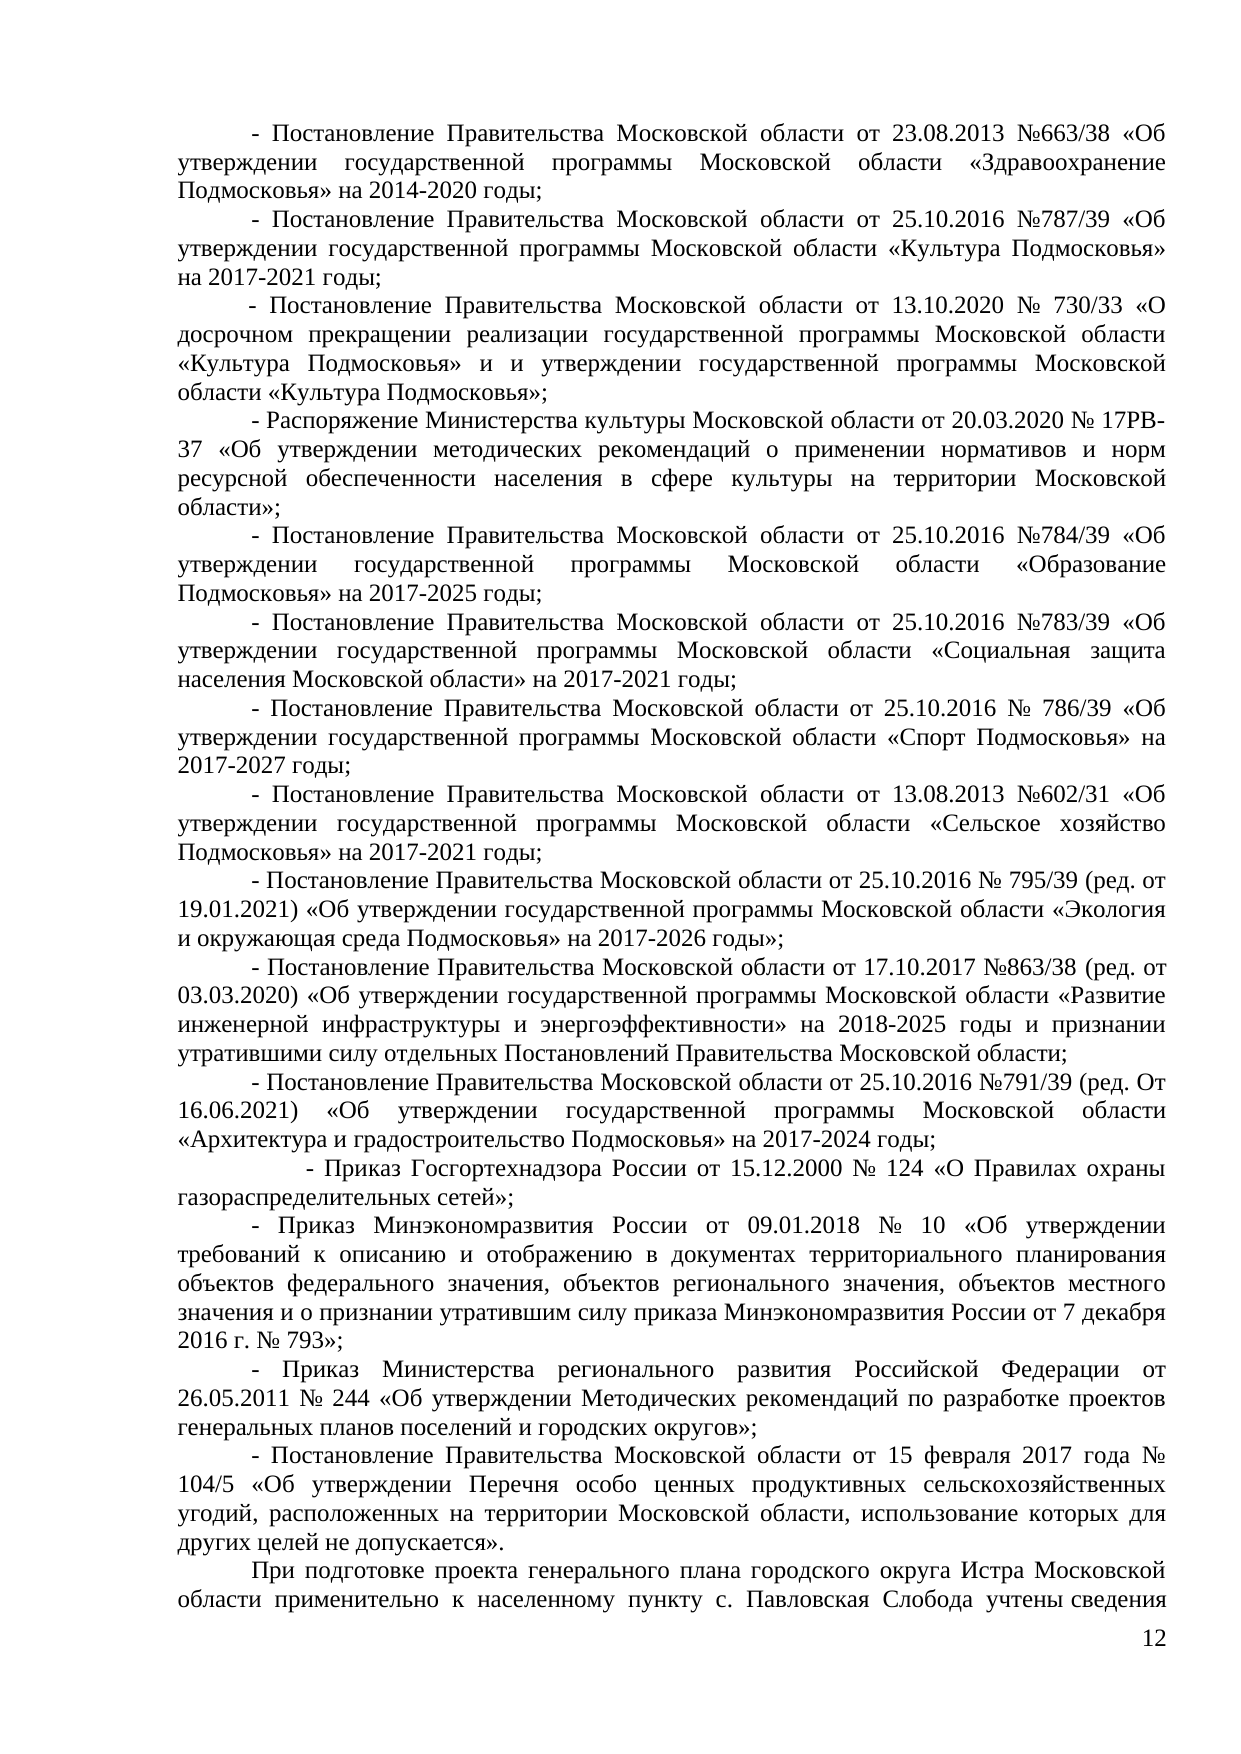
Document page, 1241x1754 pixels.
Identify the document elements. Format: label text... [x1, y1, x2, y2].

text - Постановление Правительства Московской области от 25.10.2016 №783/39 «Об утверждении государственной программы Московской области «Социальная защита населения Московской области» на 2017-2021 годы; [177, 607, 1167, 693]
text - Постановление Правительства Московской области от 17.10.2017 №863/38 (ред. от 03.03.2020) «Об утверждении государственной программы Московской области «Развитие инженерной инфраструктуры и энергоэффективности» на 2018-2025 годы и признании утратившими силу отдельных Постановлений Правительства Московской области; [177, 952, 1167, 1067]
text - Приказ Госгортехнадзора России от 15.12.2000 № 124 «О Правилах охраны газораспределительных сетей»; [177, 1153, 1167, 1211]
text - Приказ Министерства регионального развития Российской Федерации от 26.05.2011 № 244 «Об утверждении Методических рекомендаций по разработке проектов генеральных планов поселений и городских округов»; [177, 1354, 1167, 1441]
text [177, 1556, 1167, 1613]
text - Постановление Правительства Московской области от 25.10.2016 №791/39 (ред. От 16.06.2021) «Об утверждении государственной программы Московской области «Архитектура и градостроительство Подмосковья» на 2017-2024 годы; [177, 1067, 1167, 1153]
text - Постановление Правительства Московской области от 23.08.2013 №663/38 «Об утверждении государственной программы Московской области «Здравоохранение Подмосковья» на 2014-2020 годы; [177, 118, 1167, 204]
text - Постановление Правительства Московской области от 25.10.2016 № 795/39 (ред. от 19.01.2021) «Об утверждении государственной программы Московской области «Экология и окружающая среда Подмосковья» на 2017-2026 годы»; [177, 866, 1167, 952]
text - Постановление Правительства Московской области от 25.10.2016 № 786/39 «Об утверждении государственной программы Московской области «Спорт Подмосковья» на 2017-2027 годы; [177, 693, 1167, 779]
text - Постановление Правительства Московской области от 15 февраля 2017 года № 104/5 «Об утверждении Перечня особо ценных продуктивных сельскохозяйственных угодий, расположенных на территории Московской области, использование которых для других целей не допускается». [177, 1441, 1167, 1556]
text - Постановление Правительства Московской области от 13.08.2013 №602/31 «Об утверждении государственной программы Московской области «Сельское хозяйство Подмосковья» на 2017-2021 годы; [177, 779, 1167, 866]
text - Распоряжение Министерства культуры Московской области от 20.03.2020 № 17РВ-37 «Об утверждении методических рекомендаций о применении нормативов и норм ресурсной обеспеченности населения в сфере культуры на территории Московской области»; [177, 406, 1167, 521]
text - Постановление Правительства Московской области от 13.10.2020 № 730/33 «О досрочном прекращении реализации государственной программы Московской области «Культура Подмосковья» и и утверждении государственной программы Московской области «Культура Подмосковья»; [177, 291, 1167, 406]
text - Постановление Правительства Московской области от 25.10.2016 №787/39 «Об утверждении государственной программы Московской области «Культура Подмосковья» на 2017-2021 годы; [177, 204, 1167, 291]
text - Приказ Минэкономразвития России от 09.01.2018 № 10 «Об утверждении требований к описанию и отображению в документах территориального планирования объектов федерального значения, объектов регионального значения, объектов местного значения и о признании утратившим силу приказа Минэкономразвития России от 7 декабря 2016 г. № 793»; [177, 1211, 1167, 1354]
text - Постановление Правительства Московской области от 25.10.2016 №784/39 «Об утверждении государственной программы Московской области «Образование Подмосковья» на 2017-2025 годы; [177, 521, 1167, 607]
